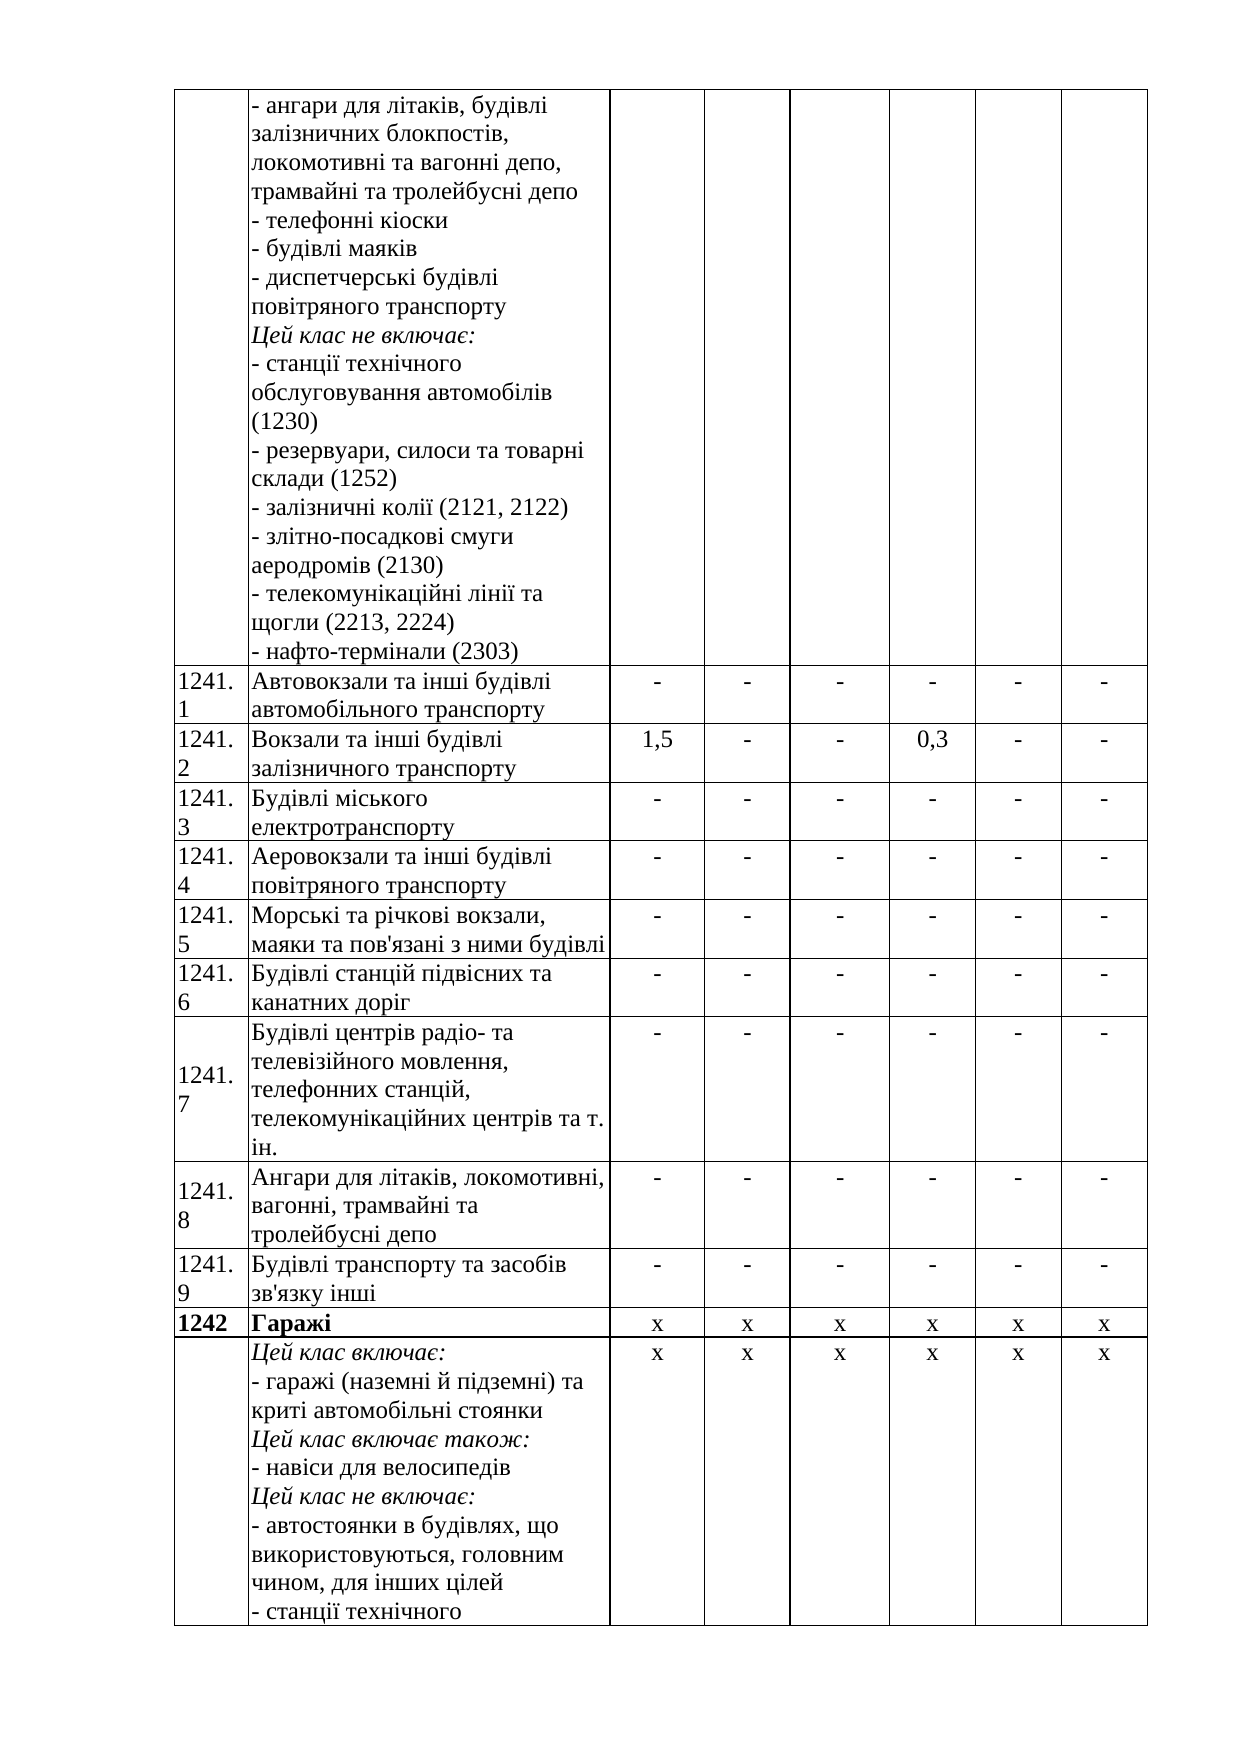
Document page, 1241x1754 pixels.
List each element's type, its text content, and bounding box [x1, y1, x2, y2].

table_cell - [791, 666, 889, 723]
table_cell 1241.7 [175, 1017, 248, 1161]
table_cell - [890, 1162, 975, 1248]
table_cell х [611, 1338, 704, 1625]
table_cell х [705, 90, 789, 665]
table_cell х [791, 1338, 889, 1625]
table_cell - [890, 841, 975, 899]
table_cell - [1062, 1017, 1147, 1161]
table_cell - [1062, 724, 1147, 782]
table_cell - [791, 959, 889, 1016]
table_cell Морські та річкові вокзали, маяки та пов'язані з ними будівлі [249, 900, 609, 957]
table_cell [175, 1338, 248, 1625]
table_cell Автовокзали та інші будівлі автомобільного транспорту [249, 666, 609, 723]
table_cell - [1062, 841, 1147, 899]
table_cell - [791, 1162, 889, 1248]
table_cell - [705, 841, 789, 899]
table_cell - [1062, 900, 1147, 957]
table_cell - [611, 1162, 704, 1248]
table_cell - [976, 724, 1061, 782]
table_cell - [890, 1249, 975, 1307]
table_cell - [976, 666, 1061, 723]
table_cell - [976, 783, 1061, 840]
table_cell - [705, 1249, 789, 1307]
table_cell - [611, 841, 704, 899]
table_cell - [976, 841, 1061, 899]
table_cell - [611, 783, 704, 840]
table_cell Вокзали та інші будівлі залізничного транспорту [249, 724, 609, 782]
table_cell х [890, 1308, 975, 1336]
table_cell - [611, 900, 704, 957]
table_cell - [1062, 1249, 1147, 1307]
table_cell - [976, 1162, 1061, 1248]
table_cell х [1062, 1308, 1147, 1336]
table_cell х [791, 90, 889, 665]
table_cell х [890, 90, 975, 665]
table_cell 1241.9 [175, 1249, 248, 1307]
table_cell х [705, 1308, 789, 1336]
table_cell - [890, 666, 975, 723]
table_cell - [611, 1017, 704, 1161]
table_cell х [976, 90, 1061, 665]
table_cell - [705, 959, 789, 1016]
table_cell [249, 1338, 609, 1625]
table_cell х [890, 1338, 975, 1625]
table_cell Будівлі міського електротранспорту [249, 783, 609, 840]
table_cell - [791, 1249, 889, 1307]
table_cell х [611, 90, 704, 665]
table_cell 1241.4 [175, 841, 248, 899]
table_cell Аеровокзали та інші будівлі повітряного транспорту [249, 841, 609, 899]
table_cell Гаражі [249, 1308, 609, 1336]
table_cell х [1062, 1338, 1147, 1625]
table_cell - [1062, 1162, 1147, 1248]
table_cell - [890, 959, 975, 1016]
table_cell - [1062, 666, 1147, 723]
table_cell 1,5 [611, 724, 704, 782]
table_cell - [976, 1249, 1061, 1307]
table_cell - [976, 1017, 1061, 1161]
table_cell - [791, 783, 889, 840]
table_cell - [791, 724, 889, 782]
table_cell 1241.5 [175, 900, 248, 957]
table_cell 1241.6 [175, 959, 248, 1016]
table_cell Будівлі транспорту та засобів зв'язку інші [249, 1249, 609, 1307]
table_cell - [890, 783, 975, 840]
table_cell 1241.8 [175, 1162, 248, 1248]
table_cell х [791, 1308, 889, 1336]
table_cell х [611, 1308, 704, 1336]
table_cell - [1062, 783, 1147, 840]
table_cell - [791, 841, 889, 899]
table_cell - [611, 1249, 704, 1307]
table_cell 0,3 [890, 724, 975, 782]
table_cell - [791, 1017, 889, 1161]
table_cell Ангари для літаків, локомотивні, вагонні, трамвайні та тролейбусні депо [249, 1162, 609, 1248]
table_cell - [1062, 959, 1147, 1016]
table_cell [249, 90, 609, 665]
table_cell - [976, 959, 1061, 1016]
table_cell х [976, 1338, 1061, 1625]
table_cell - [705, 783, 789, 840]
table_cell - [705, 900, 789, 957]
table_cell Будівлі станцій підвісних та канатних доріг [249, 959, 609, 1016]
table_cell - [705, 666, 789, 723]
table_cell - [705, 1162, 789, 1248]
table_cell - [611, 666, 704, 723]
table_cell Будівлі центрів радіо- та телевізійного мовлення, телефонних станцій, телекомунікаційних центрів та т. ін. [249, 1017, 609, 1161]
table_cell - [705, 1017, 789, 1161]
table_cell х [705, 1338, 789, 1625]
table_cell 1241.3 [175, 783, 248, 840]
table_cell - [791, 900, 889, 957]
table_cell х [1062, 90, 1147, 665]
table_cell - [705, 724, 789, 782]
table_cell [175, 90, 248, 665]
table_cell 1242 [175, 1308, 248, 1336]
table_cell 1241.1 [175, 666, 248, 723]
table_cell - [611, 959, 704, 1016]
table_cell - [890, 900, 975, 957]
table_cell 1241.2 [175, 724, 248, 782]
table_cell х [976, 1308, 1061, 1336]
table_cell - [976, 900, 1061, 957]
table_cell - [890, 1017, 975, 1161]
